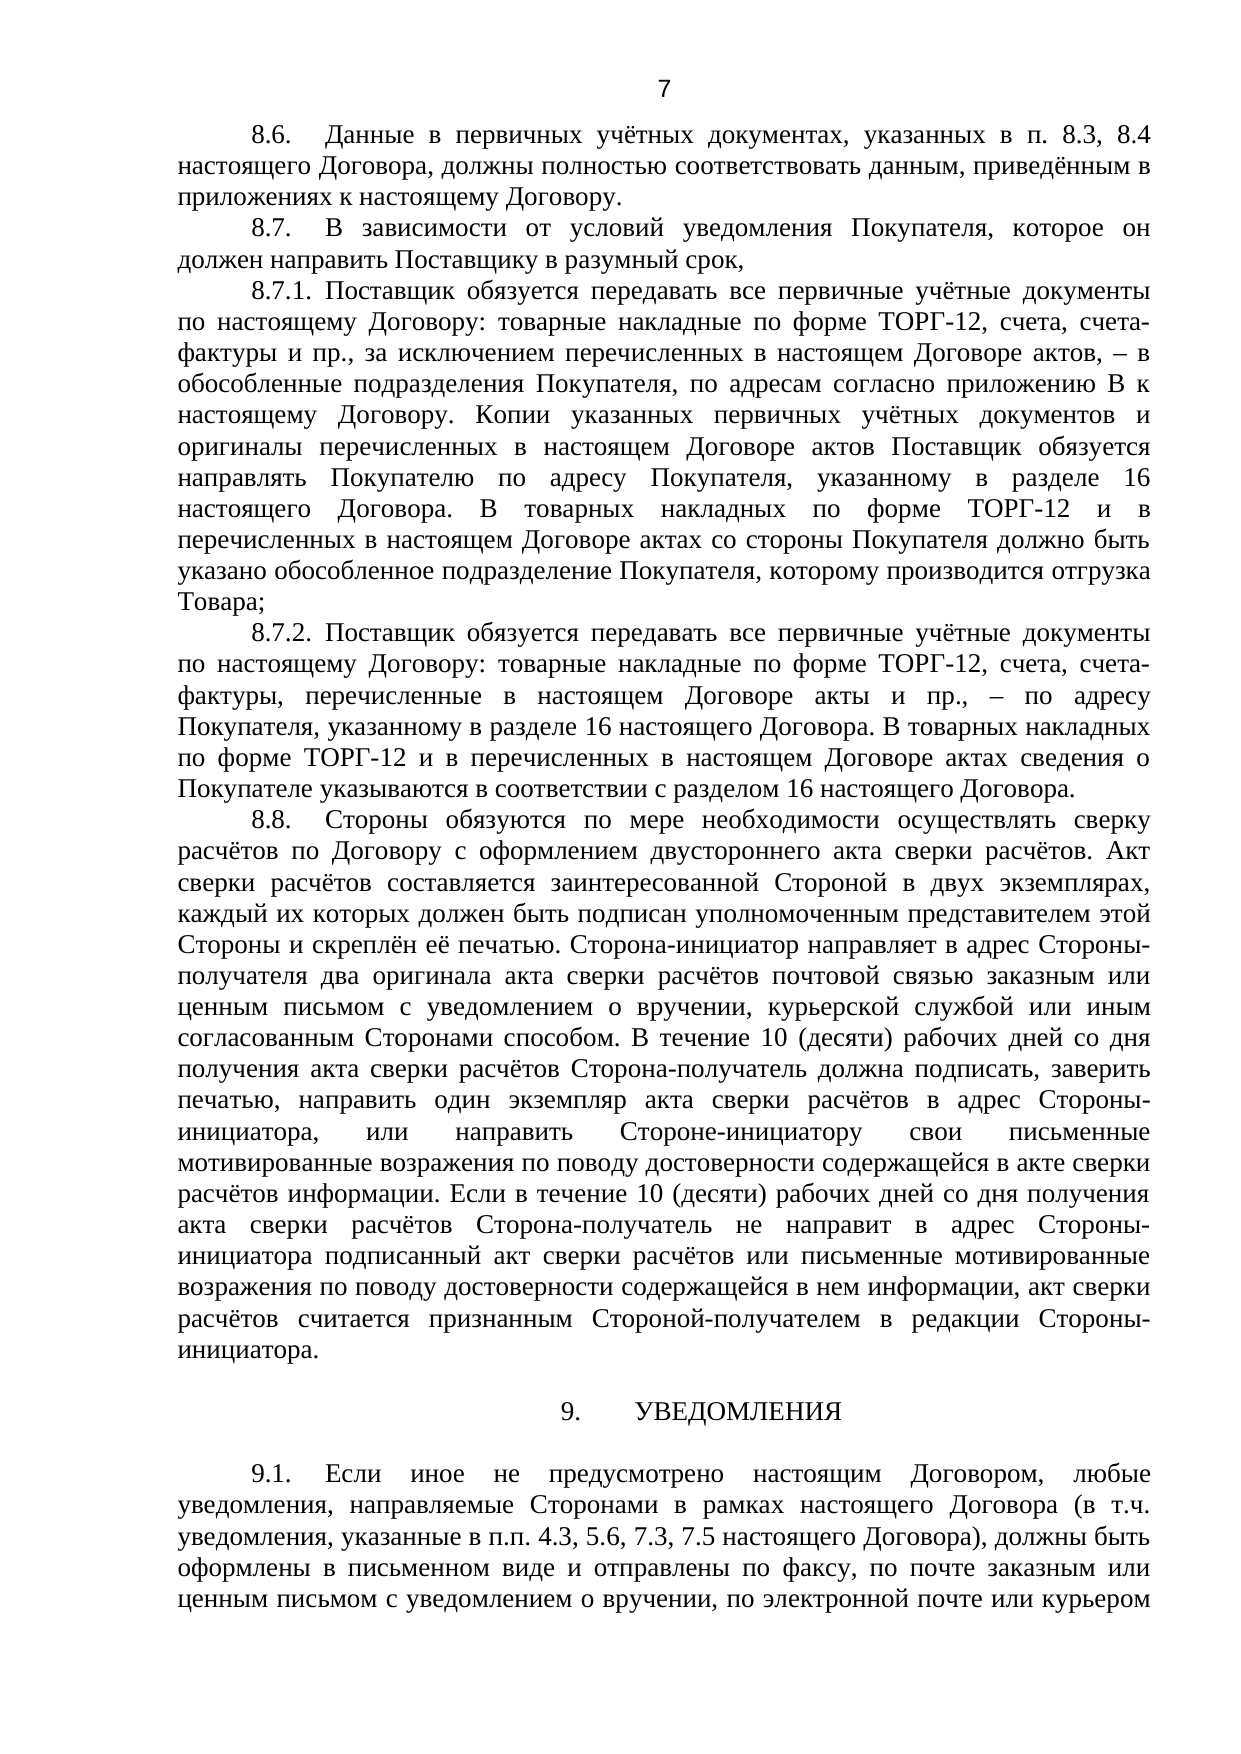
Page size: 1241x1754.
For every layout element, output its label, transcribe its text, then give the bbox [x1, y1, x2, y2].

list Данные в первичных учётных документах, указанных в п. 8.3, 8.4 настоящего Договора, должны полностью соответствовать данным, приведённым в приложениях к настоящему Договору. [177, 118, 1152, 212]
list Поставщик обязуется передавать все первичные учётные документы по настоящему Договору: товарные накладные по форме ТОРГ-12, счета, счета-фактуры, перечисленные в настоящем Договоре акты и пр., – по адресу Покупателя, указанному в разделе 16 настоящего Договора. В товарных накладных по форме ТОРГ-12 и в перечисленных в настоящем Договоре актах сведения о Покупателе указываются в соответствии с разделом 16 настоящего Договора. [177, 616, 1152, 803]
list Стороны обязуются по мере необходимости осуществлять сверку расчётов по Договору с оформлением двустороннего акта сверки расчётов. Акт сверки расчётов составляется заинтересованной Стороной в двух экземплярах, каждый их которых должен быть подписан уполномоченным представителем этой Стороны и скреплён её печатью. Сторона-инициатор направляет в адрес Стороны-получателя два оригинала акта сверки расчётов почтовой связью заказным или ценным письмом с уведомлением о вручении, курьерской службой или иным согласованным Сторонами способом. В течение 10 (десяти) рабочих дней со дня получения акта сверки расчётов Сторона-получатель должна подписать, заверить печатью, направить один экземпляр акта сверки расчётов в адрес Стороны-инициатора, или направить Стороне-инициатору свои письменные мотивированные возражения по поводу достоверности содержащейся в акте сверки расчётов информации. Если в течение 10 (десяти) рабочих дней со дня получения акта сверки расчётов Сторона-получатель не направит в адрес Стороны-инициатора подписанный акт сверки расчётов или письменные мотивированные возражения по поводу достоверности содержащейся в нем информации, акт сверки расчётов считается признанным Стороной-получателем в редакции Стороны-инициатора. [177, 803, 1152, 1364]
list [177, 1457, 1152, 1613]
list В зависимости от условий уведомления Покупателя, которое он должен направить Поставщику в разумный срок, [177, 212, 1152, 274]
list Поставщик обязуется передавать все первичные учётные документы по настоящему Договору: товарные накладные по форме ТОРГ-12, счета, счета-фактуры и пр., за исключением перечисленных в настоящем Договоре актов, – в обособленные подразделения Покупателя, по адресам согласно приложению В к настоящему Договору. Копии указанных первичных учётных документов и оригиналы перечисленных в настоящем Договоре актов Поставщик обязуется направлять Покупателю по адресу Покупателя, указанному в разделе 16 настоящего Договора. В товарных накладных по форме ТОРГ-12 и в перечисленных в настоящем Договоре актах со стороны Покупателя должно быть указано обособленное подразделение Покупателя, которому производится отгрузка Товара; [177, 274, 1152, 616]
list УВЕДОМЛЕНИЯ [177, 1395, 1152, 1426]
